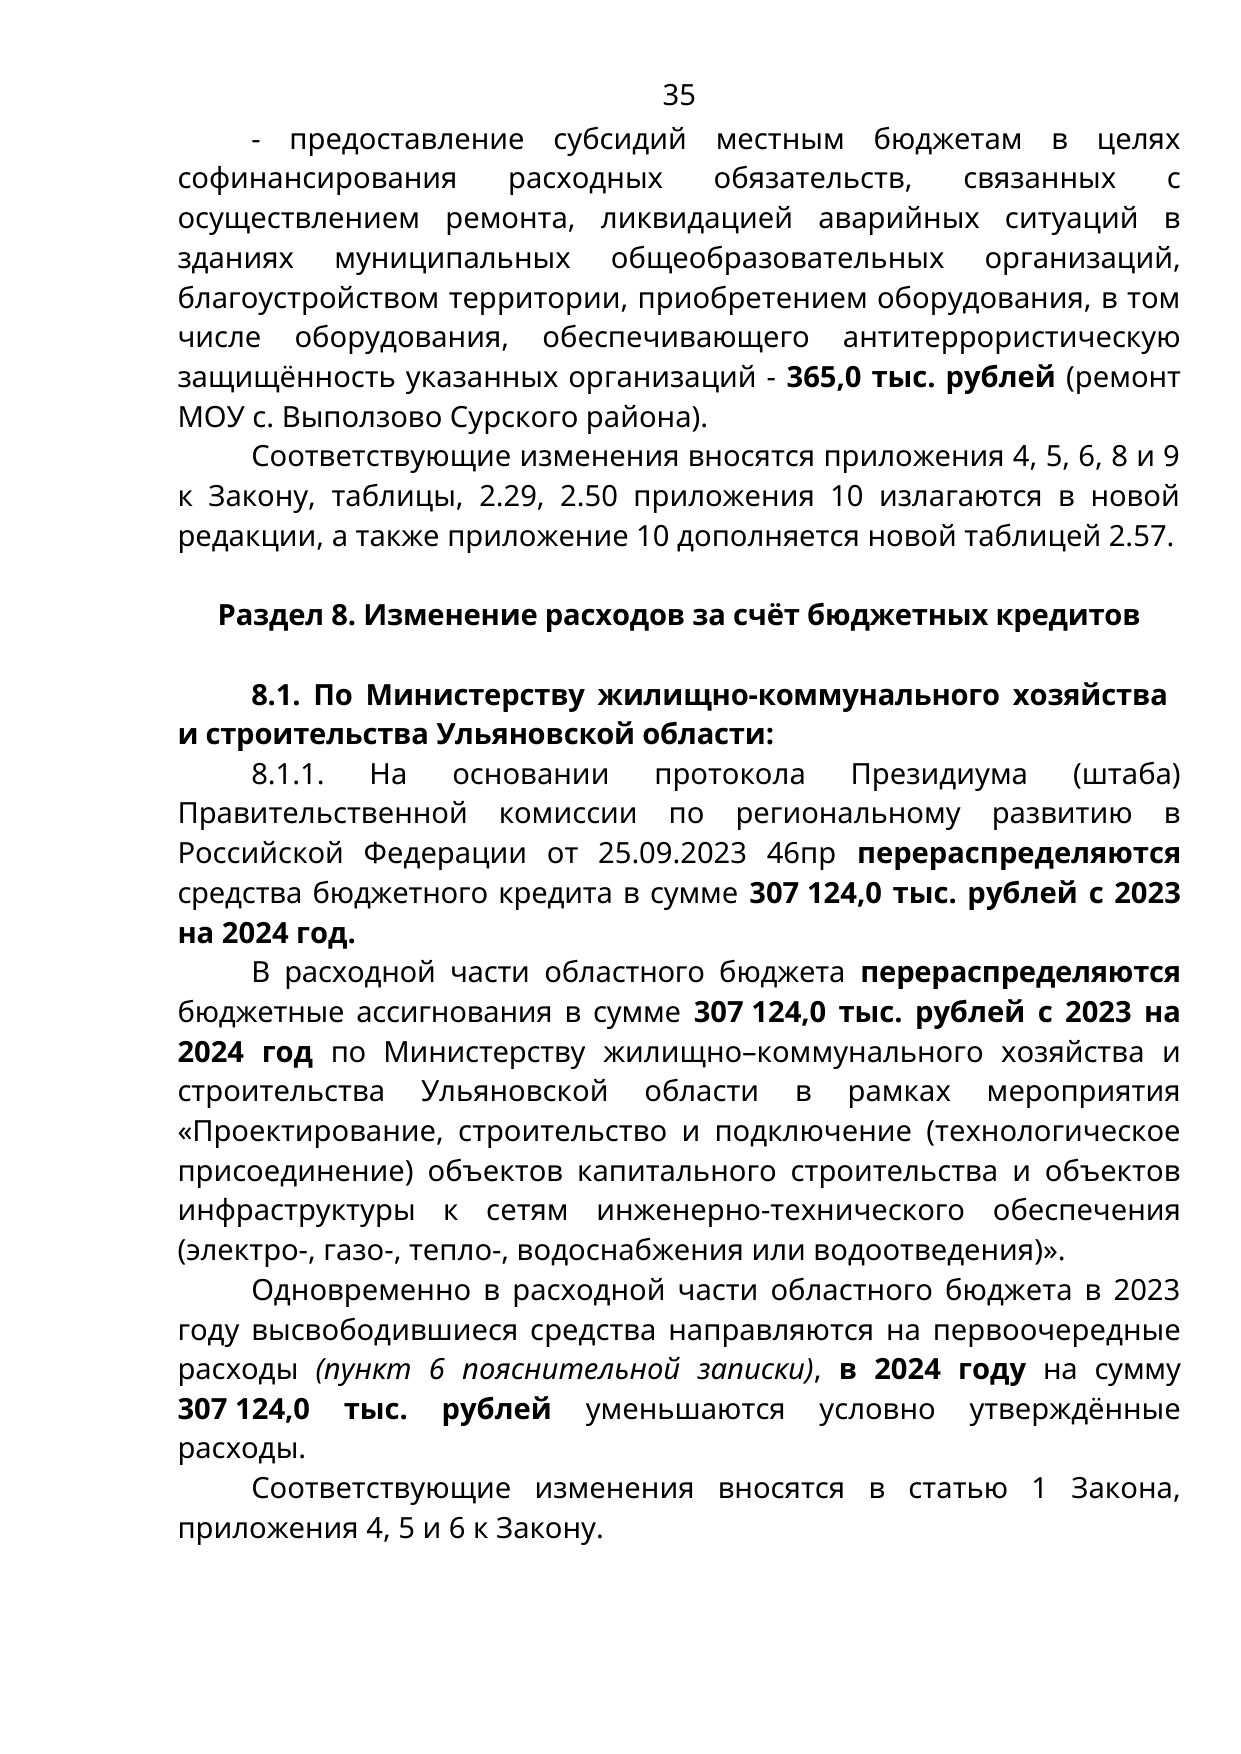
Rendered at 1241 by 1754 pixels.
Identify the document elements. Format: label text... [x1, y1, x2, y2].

text Раздел 8. Изменение расходов за счёт бюджетных кредитов [177, 594, 1181, 634]
text Одновременно в расходной части областного бюджета в 2023 году высвободившиеся средства направляются на первоочередные расходы (пункт 6 пояснительной записки), в 2024 году на сумму 307 124,0 тыс. рублей уменьшаются условно утверждённые расходы. [177, 1269, 1181, 1467]
text Соответствующие изменения вносятся в статью 1 Закона, приложения 4, 5 и 6 к Закону. [177, 1467, 1181, 1547]
text Соответствующие изменения вносятся приложения 4, 5, 6, 8 и 9 к Закону, таблицы, 2.29, 2.50 приложения 10 излагаются в новой редакции, а также приложение 10 дополняется новой таблицей 2.57. [177, 436, 1181, 555]
text - предоставление субсидий местным бюджетам в целях софинансирования расходных обязательств, связанных с осуществлением ремонта, ликвидацией аварийных ситуаций в зданиях муниципальных общеобразовательных организаций, благоустройством территории, приобретением оборудования, в том числе оборудования, обеспечивающего антитеррористическую защищённость указанных организаций - 365,0 тыс. рублей (ремонт МОУ с. Выползово Сурского района). [177, 118, 1181, 436]
text 8.1.1. На основании протокола Президиума (штаба) Правительственной комиссии по региональному развитию в Российской Федерации от 25.09.2023 46пр перераспределяются средства бюджетного кредита в сумме 307 124,0 тыс. рублей с 2023 на 2024 год. [177, 753, 1181, 952]
text В расходной части областного бюджета перераспределяются бюджетные ассигнования в сумме 307 124,0 тыс. рублей с 2023 на 2024 год по Министерству жилищно–коммунального хозяйства и строительства Ульяновской области в рамках мероприятия «Проектирование, строительство и подключение (технологическое присоединение) объектов капитального строительства и объектов инфраструктуры к сетям инженерно-технического обеспечения (электро-, газо-, тепло-, водоснабжения или водоотведения)». [177, 952, 1181, 1269]
text 8.1. По Министерству жилищно-коммунального хозяйства и строительства Ульяновской области: [177, 674, 1181, 753]
